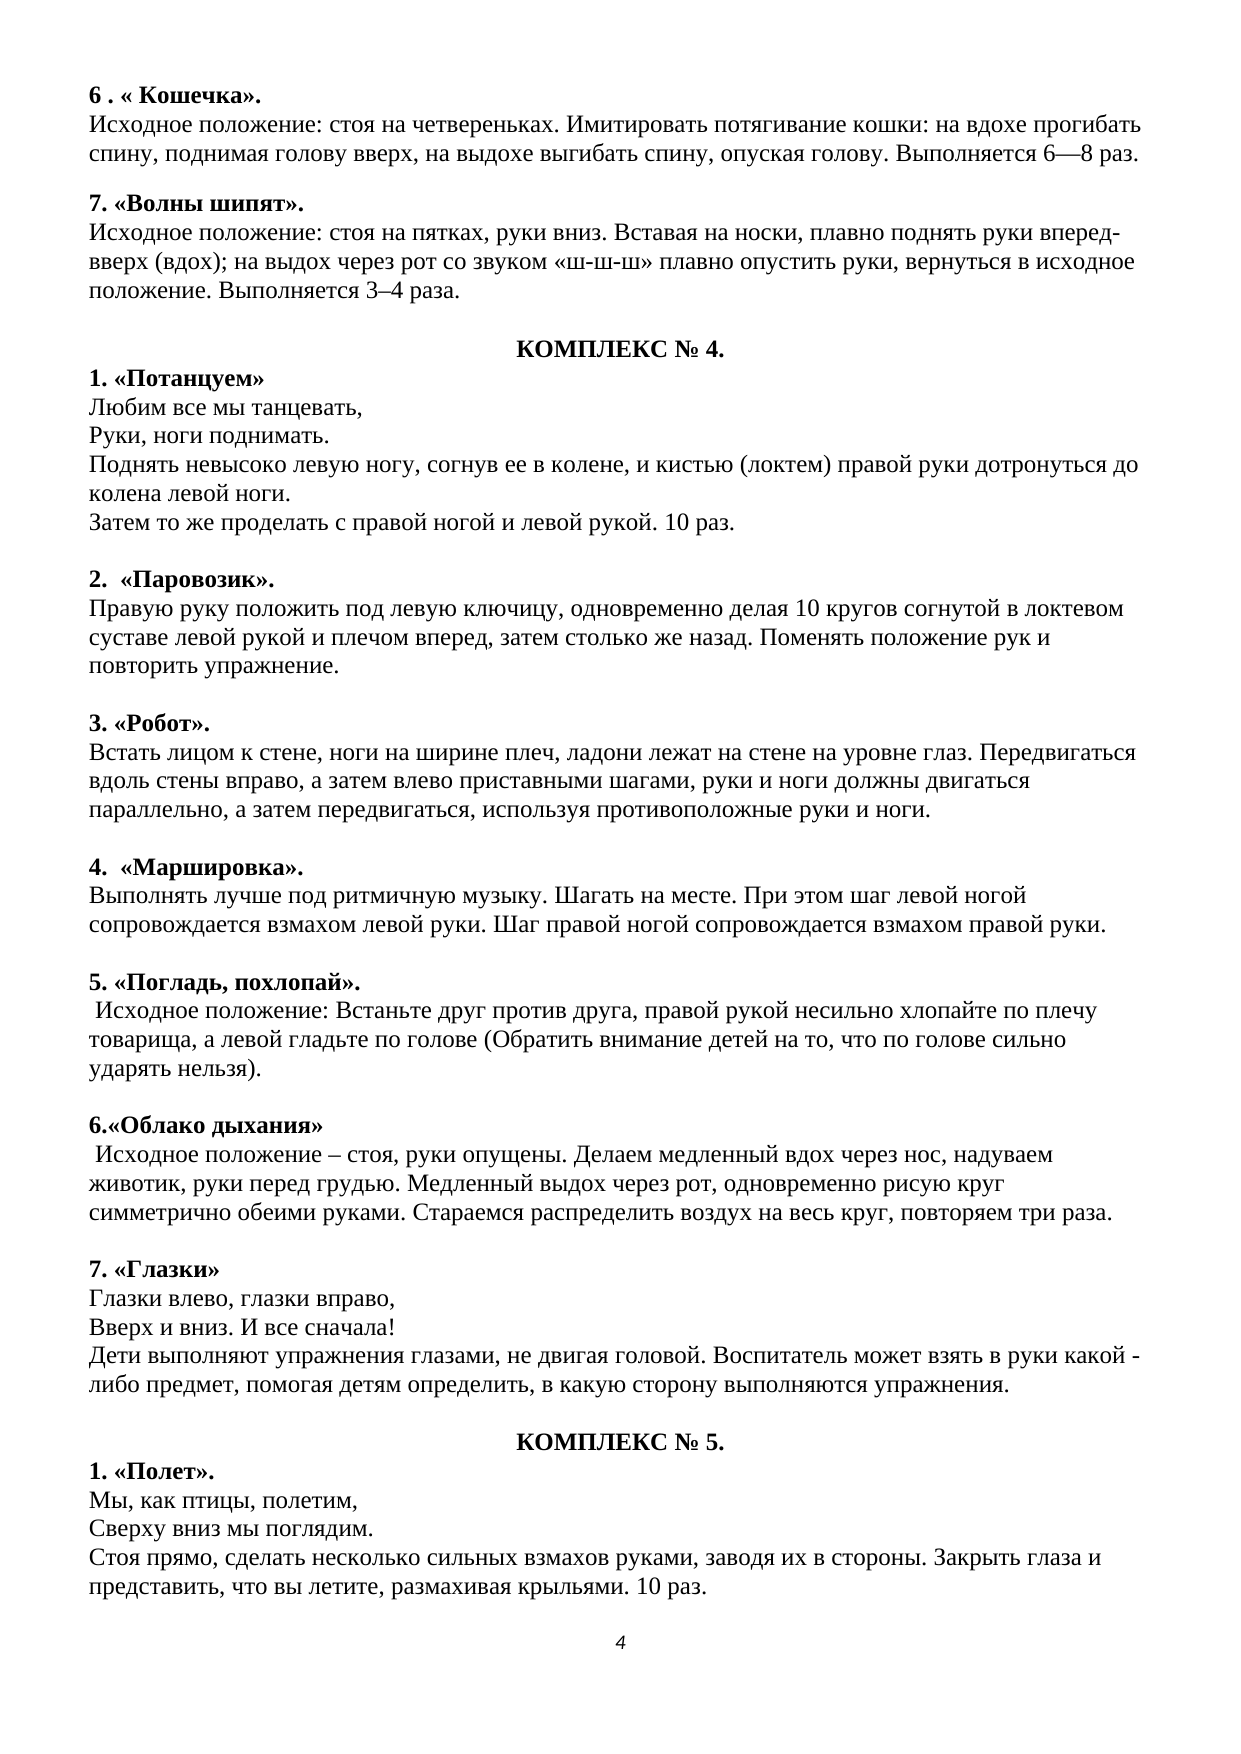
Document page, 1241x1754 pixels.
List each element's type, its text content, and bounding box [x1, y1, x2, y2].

text Исходное положение: Встаньте друг против друга, правой рукой несильно хлопайте по плечу товарища, а левой гладьте по голове (Обратить внимание детей на то, что по голове сильно ударять нельзя). [89, 996, 1152, 1082]
text 6 . « Кошечка». [89, 81, 1152, 109]
text 1. «Потанцуем» [89, 363, 1152, 392]
text Дети выполняют упражнения глазами, не двигая головой. Воспитатель может взять в руки какой - либо предмет, помогая детям определить, в какую сторону выполняются упражнения. [89, 1341, 1152, 1398]
text Правую руку положить под левую ключицу, одновременно делая 10 кругов согнутой в локтевом суставе левой рукой и плечом вперед, затем столько же назад. Поменять положение рук и повторить упражнение. [89, 593, 1152, 679]
text 5. «Погладь, похлопай». [89, 967, 1152, 996]
text Вверх и вниз. И все сначала! [89, 1312, 1152, 1341]
text Встать лицом к стене, ноги на ширине плеч, ладони лежат на стене на уровне глаз. Передвигаться вдоль стены вправо, а затем влево приставными шагами, руки и ноги должны двигаться параллельно, а затем передвигаться, используя противоположные руки и ноги. [89, 737, 1152, 823]
text Затем то же проделать с правой ногой и левой рукой. 10 раз. [89, 507, 1152, 536]
text Стоя прямо, сделать несколько сильных взмахов руками, заводя их в стороны. Закрыть глаза и представить, что вы летите, размахивая крыльями. 10 раз. [89, 1542, 1152, 1600]
text Любим все мы танцевать, [89, 392, 1152, 421]
text 6.«Облако дыхания» [89, 1111, 1152, 1139]
text 7. «Волны шипят». [89, 188, 1152, 217]
text КОМПЛЕКС № 5. [89, 1427, 1152, 1456]
text 3. «Робот». [89, 708, 1152, 737]
text 7. «Глазки» [89, 1254, 1152, 1283]
text КОМПЛЕКС № 4. [89, 334, 1152, 363]
text 4. «Маршировка». [89, 852, 1152, 881]
text Глазки влево, глазки вправо, [89, 1283, 1152, 1312]
text 1. «Полет». [89, 1456, 1152, 1485]
text Выполнять лучше под ритмичную музыку. Шагать на месте. При этом шаг левой ногой сопровождается взмахом левой руки. Шаг правой ногой сопровождается взмахом правой руки. [89, 881, 1152, 938]
text Исходное положение – стоя, руки опущены. Делаем медленный вдох через нос, надуваем животик, руки перед грудью. Медленный выдох через рот, одновременно рисую круг симметрично обеими руками. Стараемся распределить воздух на весь круг, повторяем три раза. [89, 1139, 1152, 1226]
text Руки, ноги поднимать. [89, 421, 1152, 449]
text Исходное положение: стоя на четвереньках. Имитировать потягивание кошки: на вдохе прогибать спину, поднимая голову вверх, на выдохе выгибать спину, опуская голову. Выполняется 6—8 раз. [89, 109, 1152, 167]
text Поднять невысоко левую ногу, согнув ее в колене, и кистью (локтем) правой руки дотронуться до колена левой ноги. [89, 449, 1152, 507]
text Мы, как птицы, полетим, [89, 1485, 1152, 1513]
text Сверху вниз мы поглядим. [89, 1513, 1152, 1542]
text 2. «Паровозик». [89, 564, 1152, 593]
text Исходное положение: стоя на пятках, руки вниз. Вставая на носки, плавно поднять руки вперед-вверх (вдох); на выдох через рот со звуком «ш-ш-ш» плавно опустить руки, вернуться в исходное положение. Выполняется 3–4 раза. [89, 217, 1152, 305]
